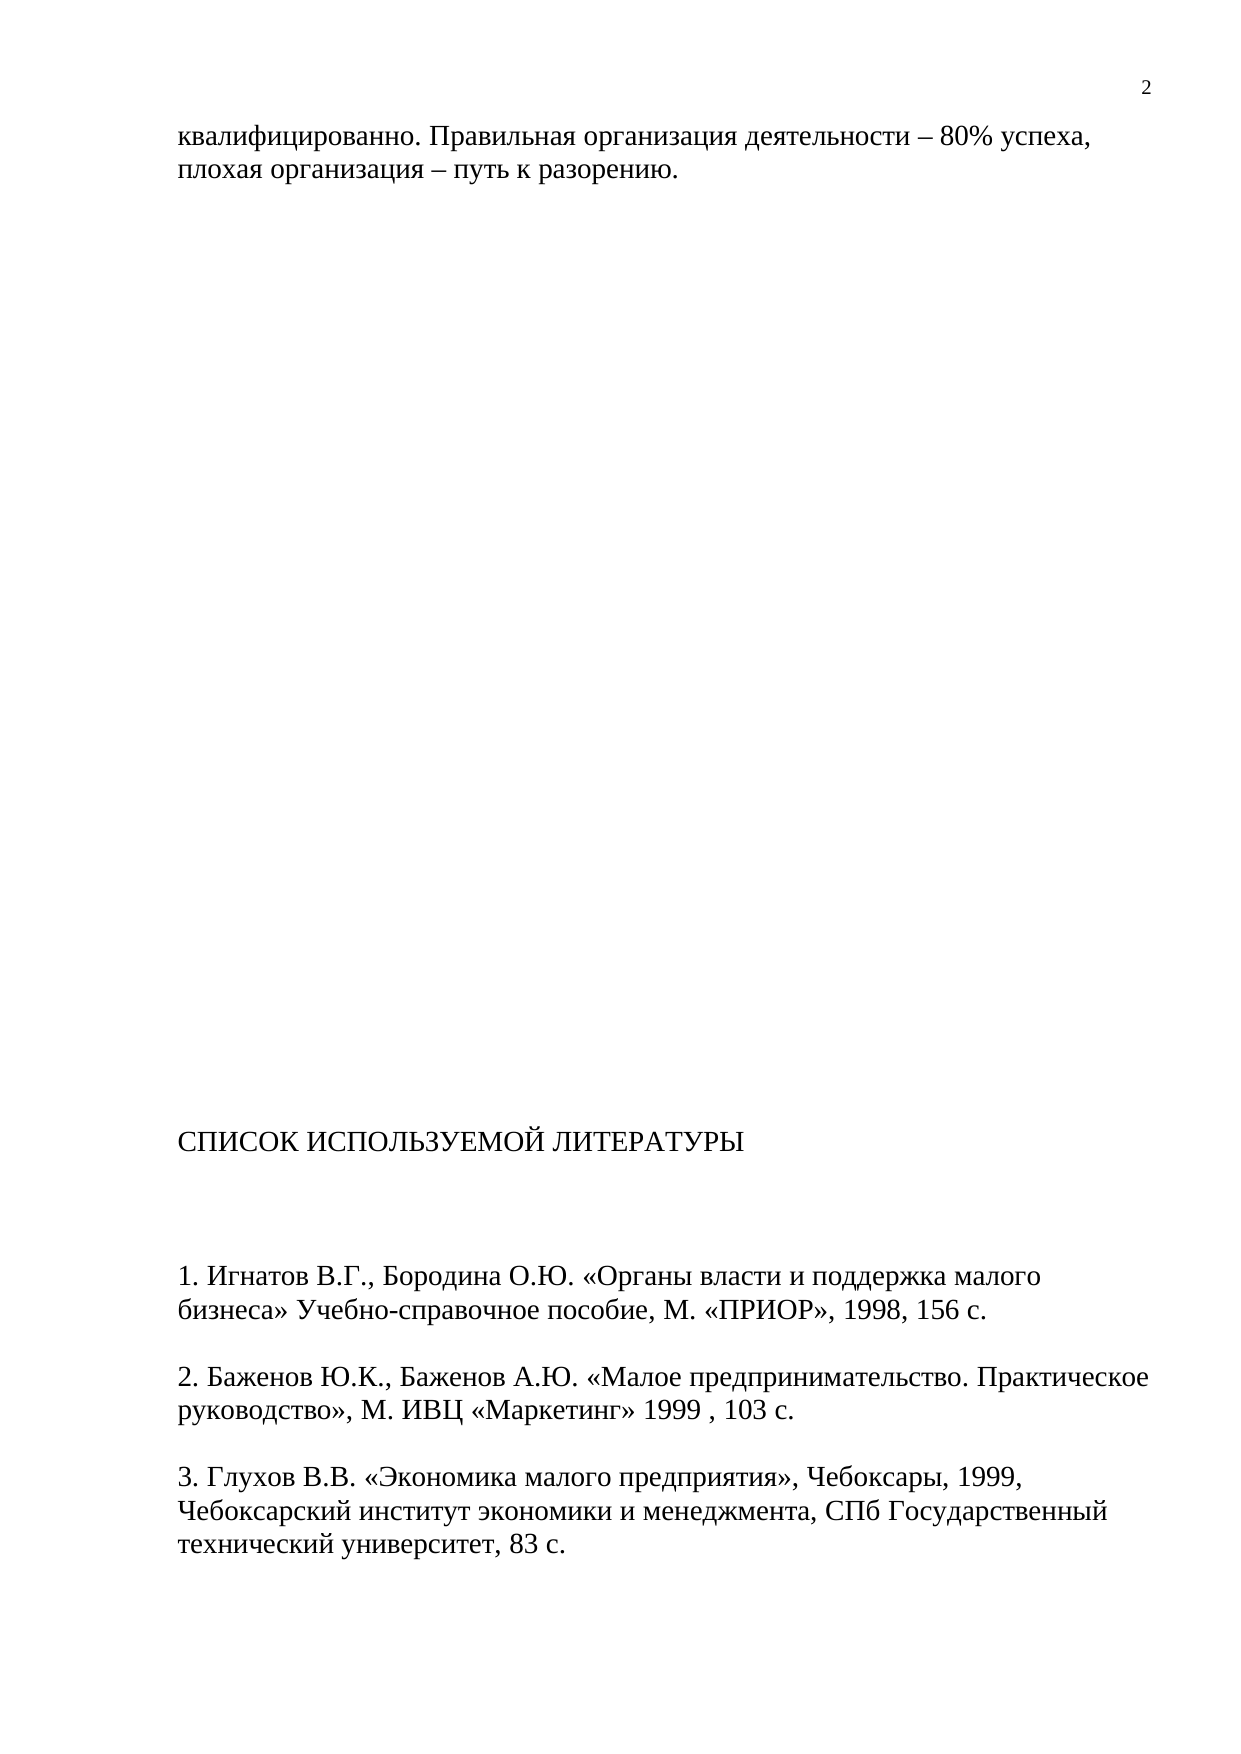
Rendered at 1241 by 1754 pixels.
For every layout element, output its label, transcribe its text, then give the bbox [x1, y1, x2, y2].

text СПИСОК ИСПОЛЬЗУЕМОЙ ЛИТЕРАТУРЫ [177, 1124, 1152, 1158]
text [177, 118, 1152, 185]
text 2. Баженов Ю.К., Баженов А.Ю. «Малое предпринимательство. Практическое руководство», М. ИВЦ «Маркетинг» 1999 , 103 с. [177, 1359, 1152, 1426]
text 1. Игнатов В.Г., Бородина О.Ю. «Органы власти и поддержка малого бизнеса» Учебно-справочное пособие, М. «ПРИОР», 1998, 156 с. [177, 1258, 1152, 1326]
text 3. Глухов В.В. «Экономика малого предприятия», Чебоксары, 1999, Чебоксарский институт экономики и менеджмента, СПб Государственный технический университет, 83 с. [177, 1460, 1152, 1560]
